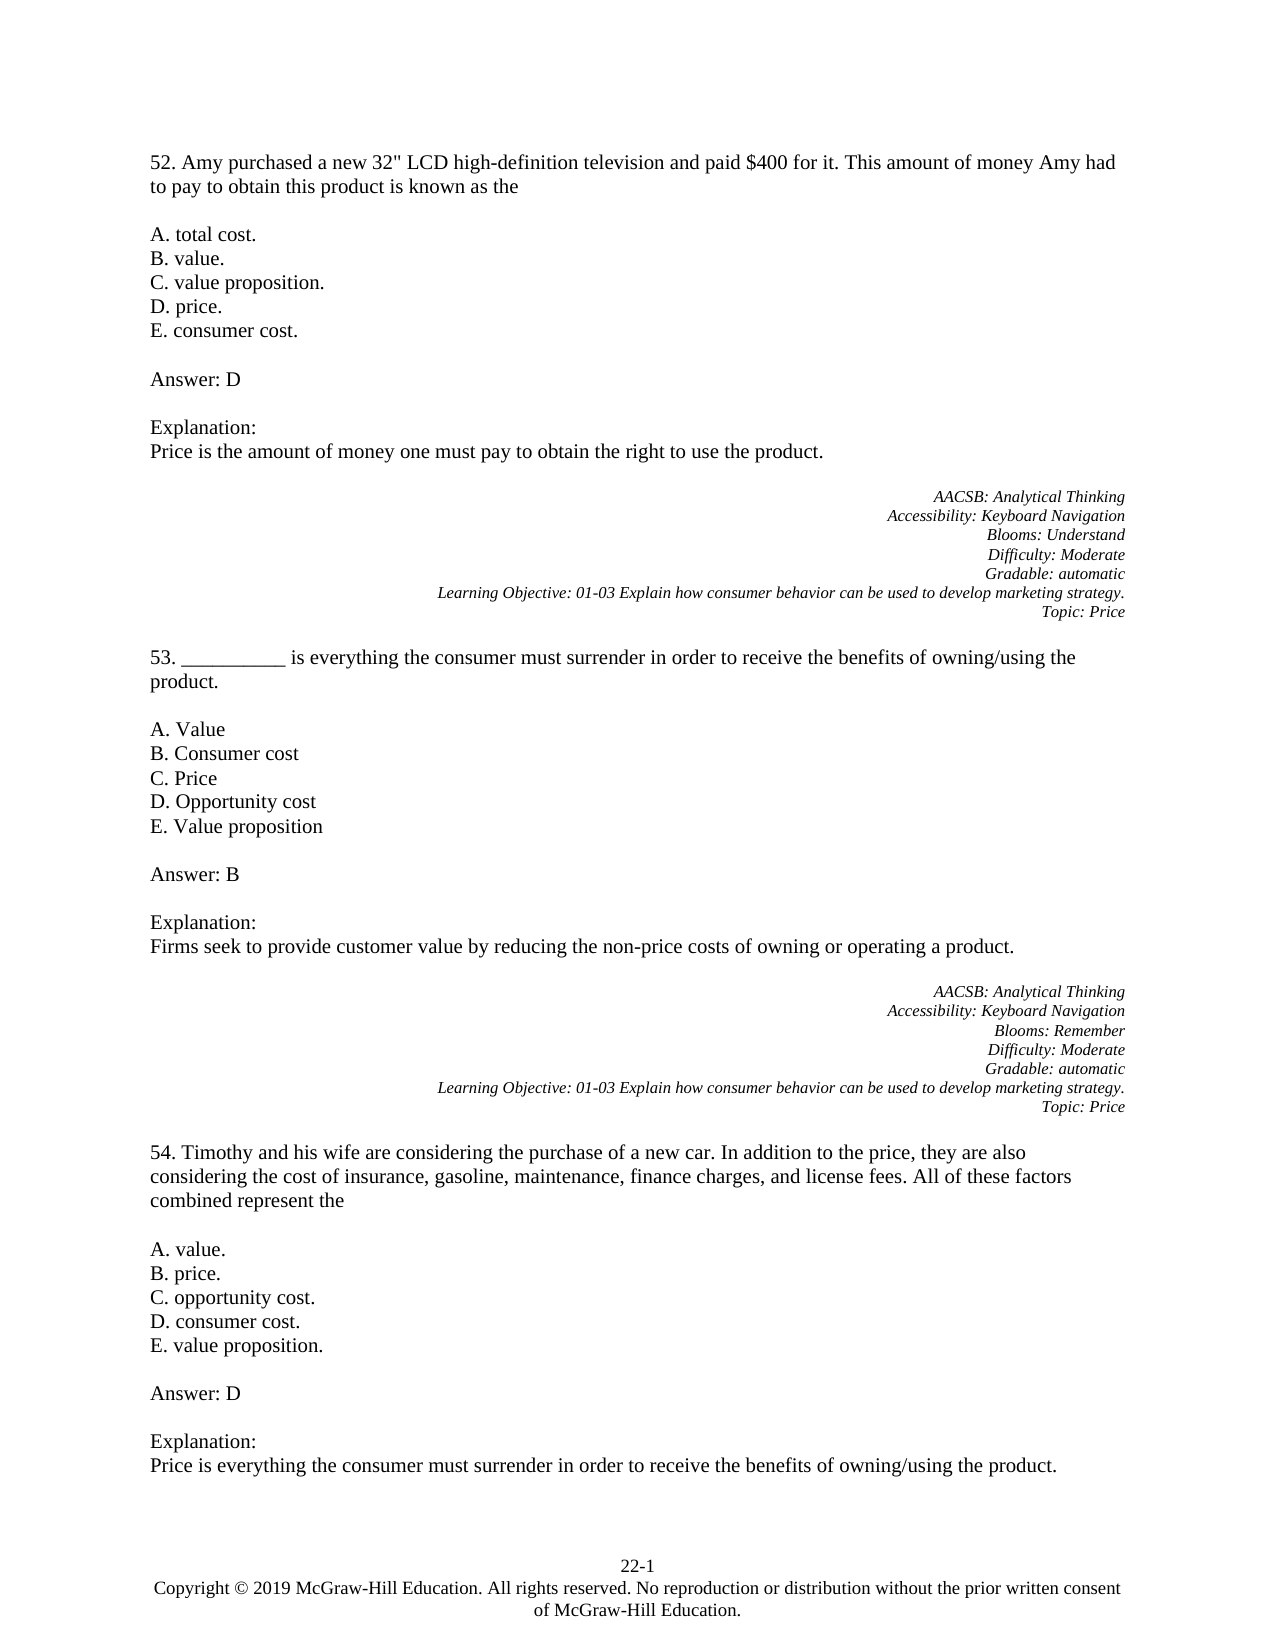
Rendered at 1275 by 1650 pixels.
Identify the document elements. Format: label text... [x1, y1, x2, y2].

text B. price. [150, 1261, 1125, 1284]
text Explanation: [150, 415, 1125, 439]
text 52. Amy purchased a new 32" LCD high-definition television and paid $400 for it. This amount of money Amy had to pay to obtain this product is known as the [150, 150, 1125, 198]
text E. value proposition. [150, 1333, 1125, 1357]
text AACSB: Analytical Thinking Accessibility: Keyboard Navigation Blooms: Remember Difficulty: Moderate Gradable: automatic Learning Objective: 01-03 Explain how consumer behavior can be used to develop marketing strategy. Topic: Price [150, 982, 1125, 1116]
text C. opportunity cost. [150, 1284, 1125, 1309]
text C. Price [150, 765, 1125, 789]
text D. price. [150, 294, 1125, 318]
text Explanation: [150, 910, 1125, 934]
text Price is the amount of money one must pay to obtain the right to use the product. [150, 439, 1125, 463]
text Answer: D [150, 367, 1125, 391]
text Answer: D [150, 1381, 1125, 1405]
text B. value. [150, 246, 1125, 270]
text Firms seek to provide customer value by reducing the non-price costs of owning or operating a product. [150, 934, 1125, 958]
text 53. __________ is everything the consumer must surrender in order to receive the benefits of owning/using the product. [150, 645, 1125, 693]
text E. consumer cost. [150, 318, 1125, 342]
text Answer: B [150, 862, 1125, 886]
text E. Value proposition [150, 813, 1125, 838]
text A. value. [150, 1236, 1125, 1261]
text A. Value [150, 717, 1125, 741]
text 54. Timothy and his wife are considering the purchase of a new car. In addition to the price, they are also considering the cost of insurance, gasoline, maintenance, finance charges, and license fees. All of these factors combined represent the [150, 1140, 1125, 1212]
text AACSB: Analytical Thinking Accessibility: Keyboard Navigation Blooms: Understand Difficulty: Moderate Gradable: automatic Learning Objective: 01-03 Explain how consumer behavior can be used to develop marketing strategy. Topic: Price [150, 487, 1125, 621]
text Explanation: [150, 1429, 1125, 1453]
text C. value proposition. [150, 270, 1125, 294]
text A. total cost. [150, 222, 1125, 246]
text D. Opportunity cost [150, 789, 1125, 813]
text B. Consumer cost [150, 741, 1125, 765]
text D. consumer cost. [150, 1309, 1125, 1333]
text Price is everything the consumer must surrender in order to receive the benefits of owning/using the product. [150, 1453, 1125, 1477]
